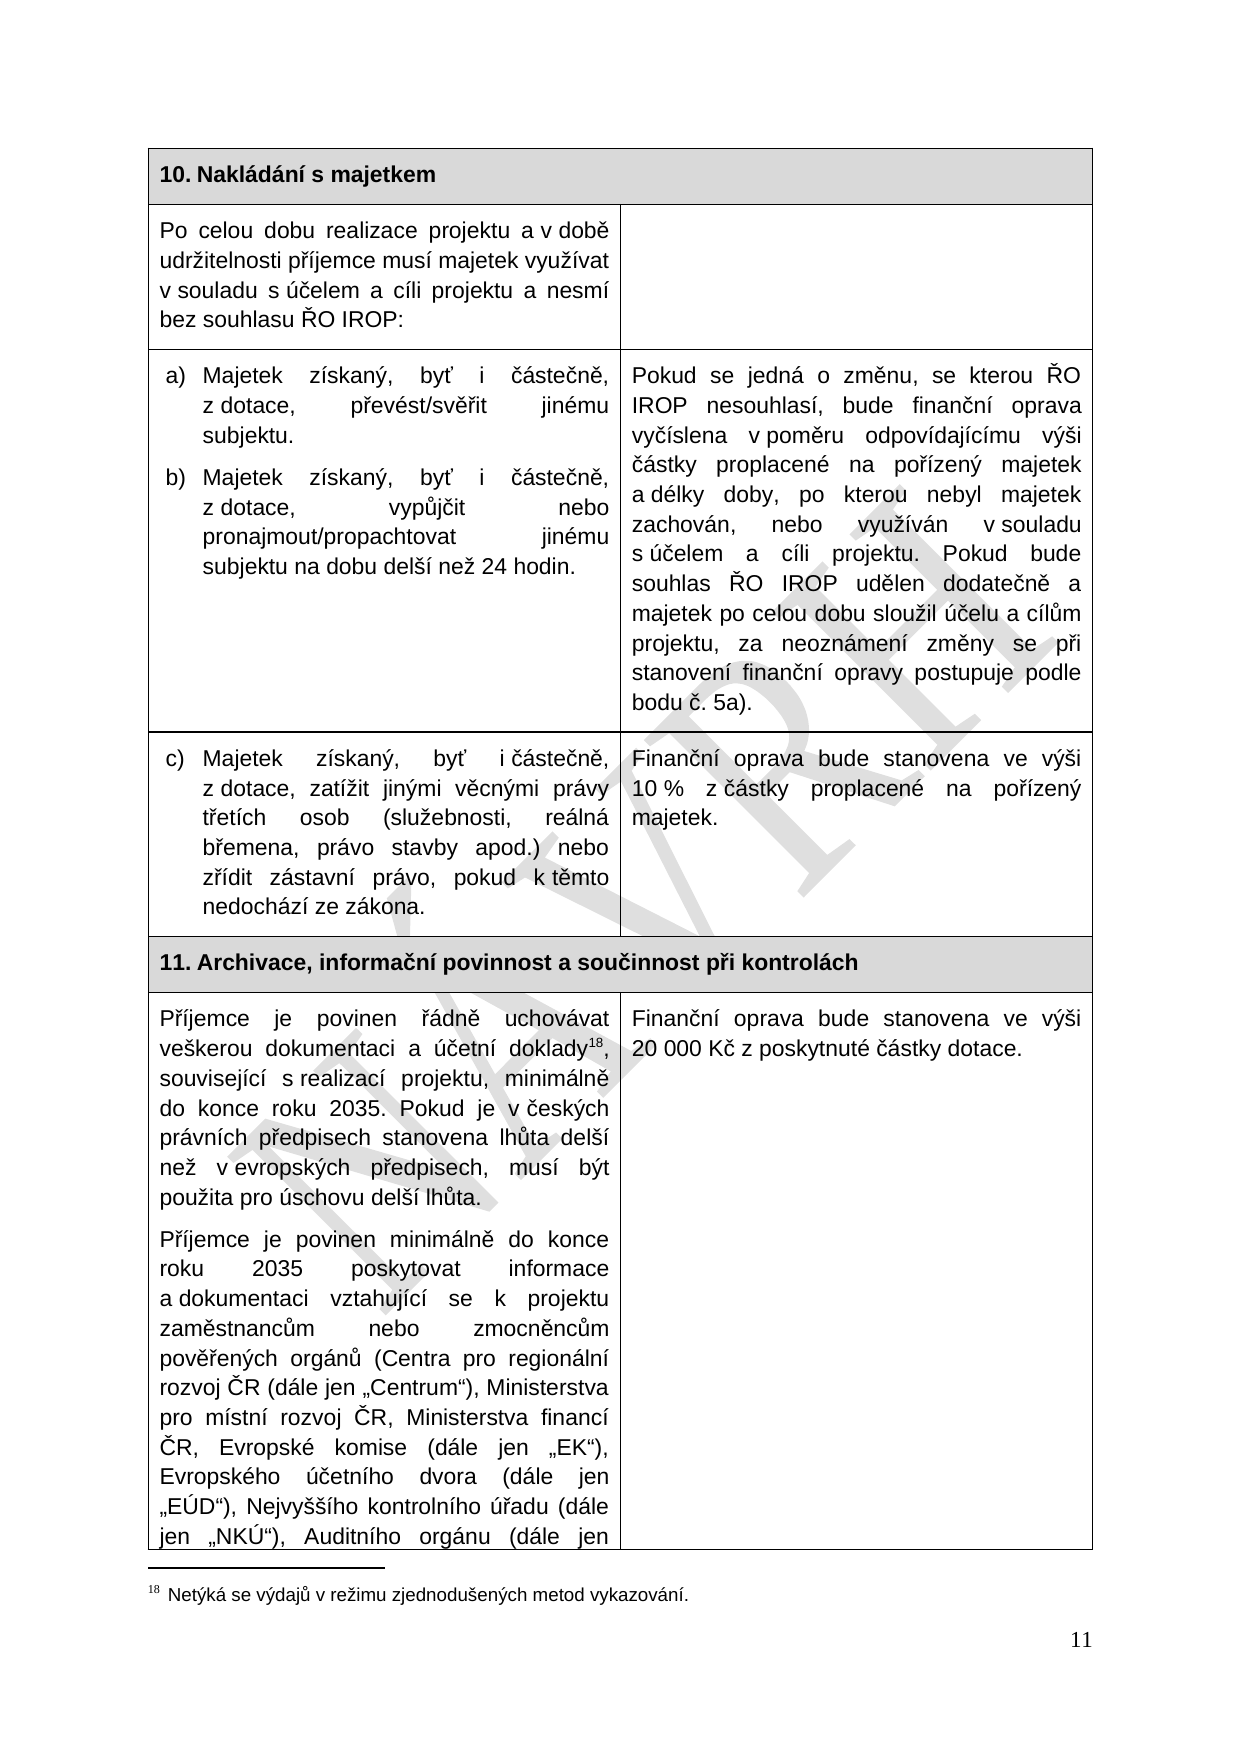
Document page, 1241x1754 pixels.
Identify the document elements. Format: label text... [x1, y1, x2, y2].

table_cell Po celou dobu realizace projektu a v době udržitelnosti příjemce musí majetek využívat v souladu s účelem a cíli projektu a nesmí bez souhlasu ŘO IROP: [149, 205, 620, 349]
table_cell Majetek získaný, byť i částečně, z dotace, převést/svěřit jinému subjektu. Majetek získaný, byť i částečně, z dotace, vypůjčit nebo pronajmout/propachtovat jinému subjektu na dobu delší než 24 hodin. [149, 350, 620, 731]
table_cell [621, 205, 1092, 349]
table_cell Finanční oprava bude stanovena ve výši 10 % z částky proplacené na pořízený majetek. [621, 733, 1092, 936]
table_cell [621, 993, 1092, 1549]
table_cell Archivace, informační povinnost a součinnost při kontrolách [149, 937, 1092, 992]
table_cell Nakládání s majetkem [149, 149, 1092, 204]
table_cell Pokud se jedná o změnu, se kterou ŘO IROP nesouhlasí, bude finanční oprava vyčíslena v poměru odpovídajícímu výši částky proplacené na pořízený majetek a délky doby, po kterou nebyl majetek zachován, nebo využíván v souladu s účelem a cíli projektu. Pokud bude souhlas ŘO IROP udělen dodatečně a majetek po celou dobu sloužil účelu a cílům projektu, za neoznámení změny se při stanovení finanční opravy postupuje podle bodu č. 5a). [621, 350, 1092, 731]
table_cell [149, 993, 620, 1549]
table_cell Majetek získaný, byť i částečně, z dotace, zatížit jinými věcnými právy třetích osob (služebnosti, reálná břemena, právo stavby apod.) nebo zřídit zástavní právo, pokud k těmto nedochází ze zákona. [149, 733, 620, 936]
